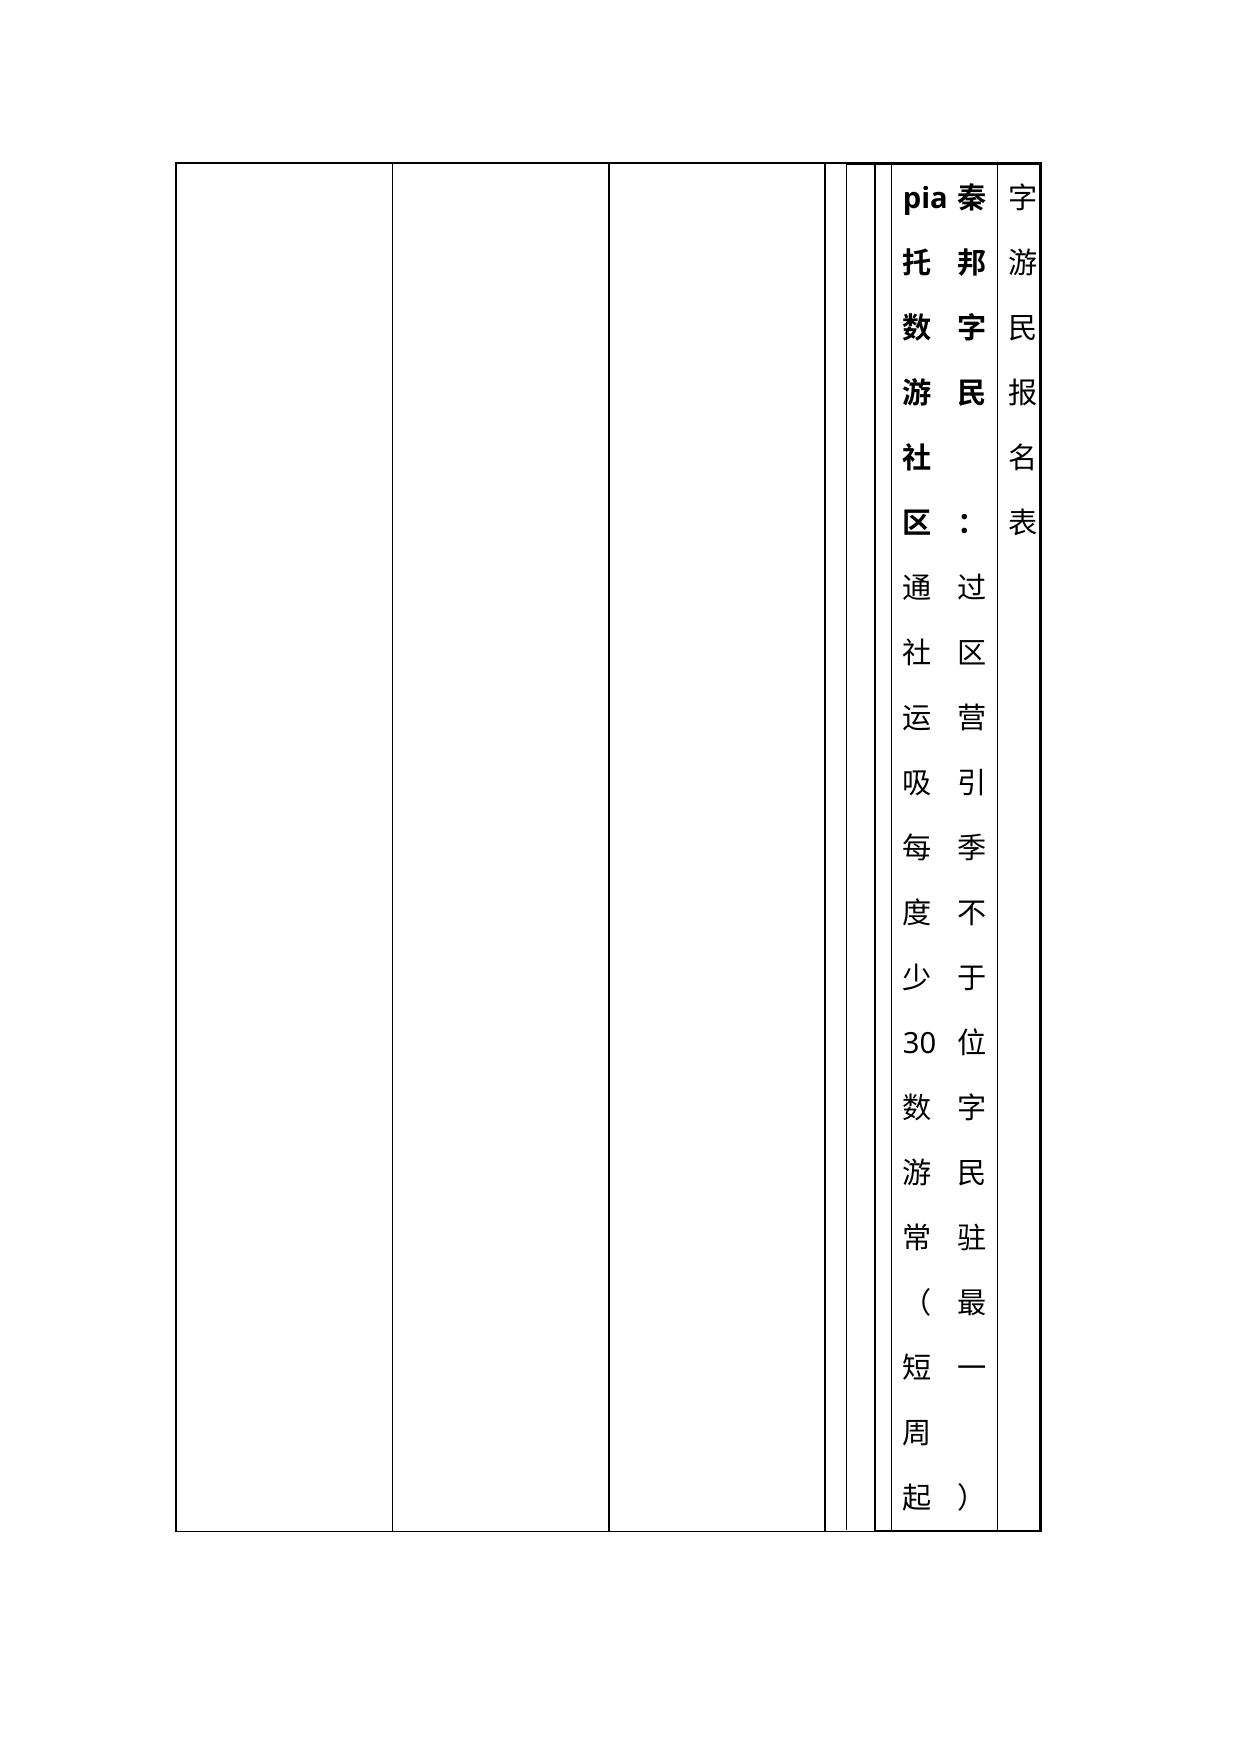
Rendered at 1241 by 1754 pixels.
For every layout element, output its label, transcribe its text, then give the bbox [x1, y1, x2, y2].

table_cell [177, 164, 392, 1531]
table_cell [876, 165, 891, 1530]
table_cell [998, 165, 1039, 1530]
table_cell [826, 164, 874, 1531]
table_cell [892, 165, 997, 1530]
table_cell 1 [393, 164, 608, 1531]
table_cell [610, 164, 824, 1531]
